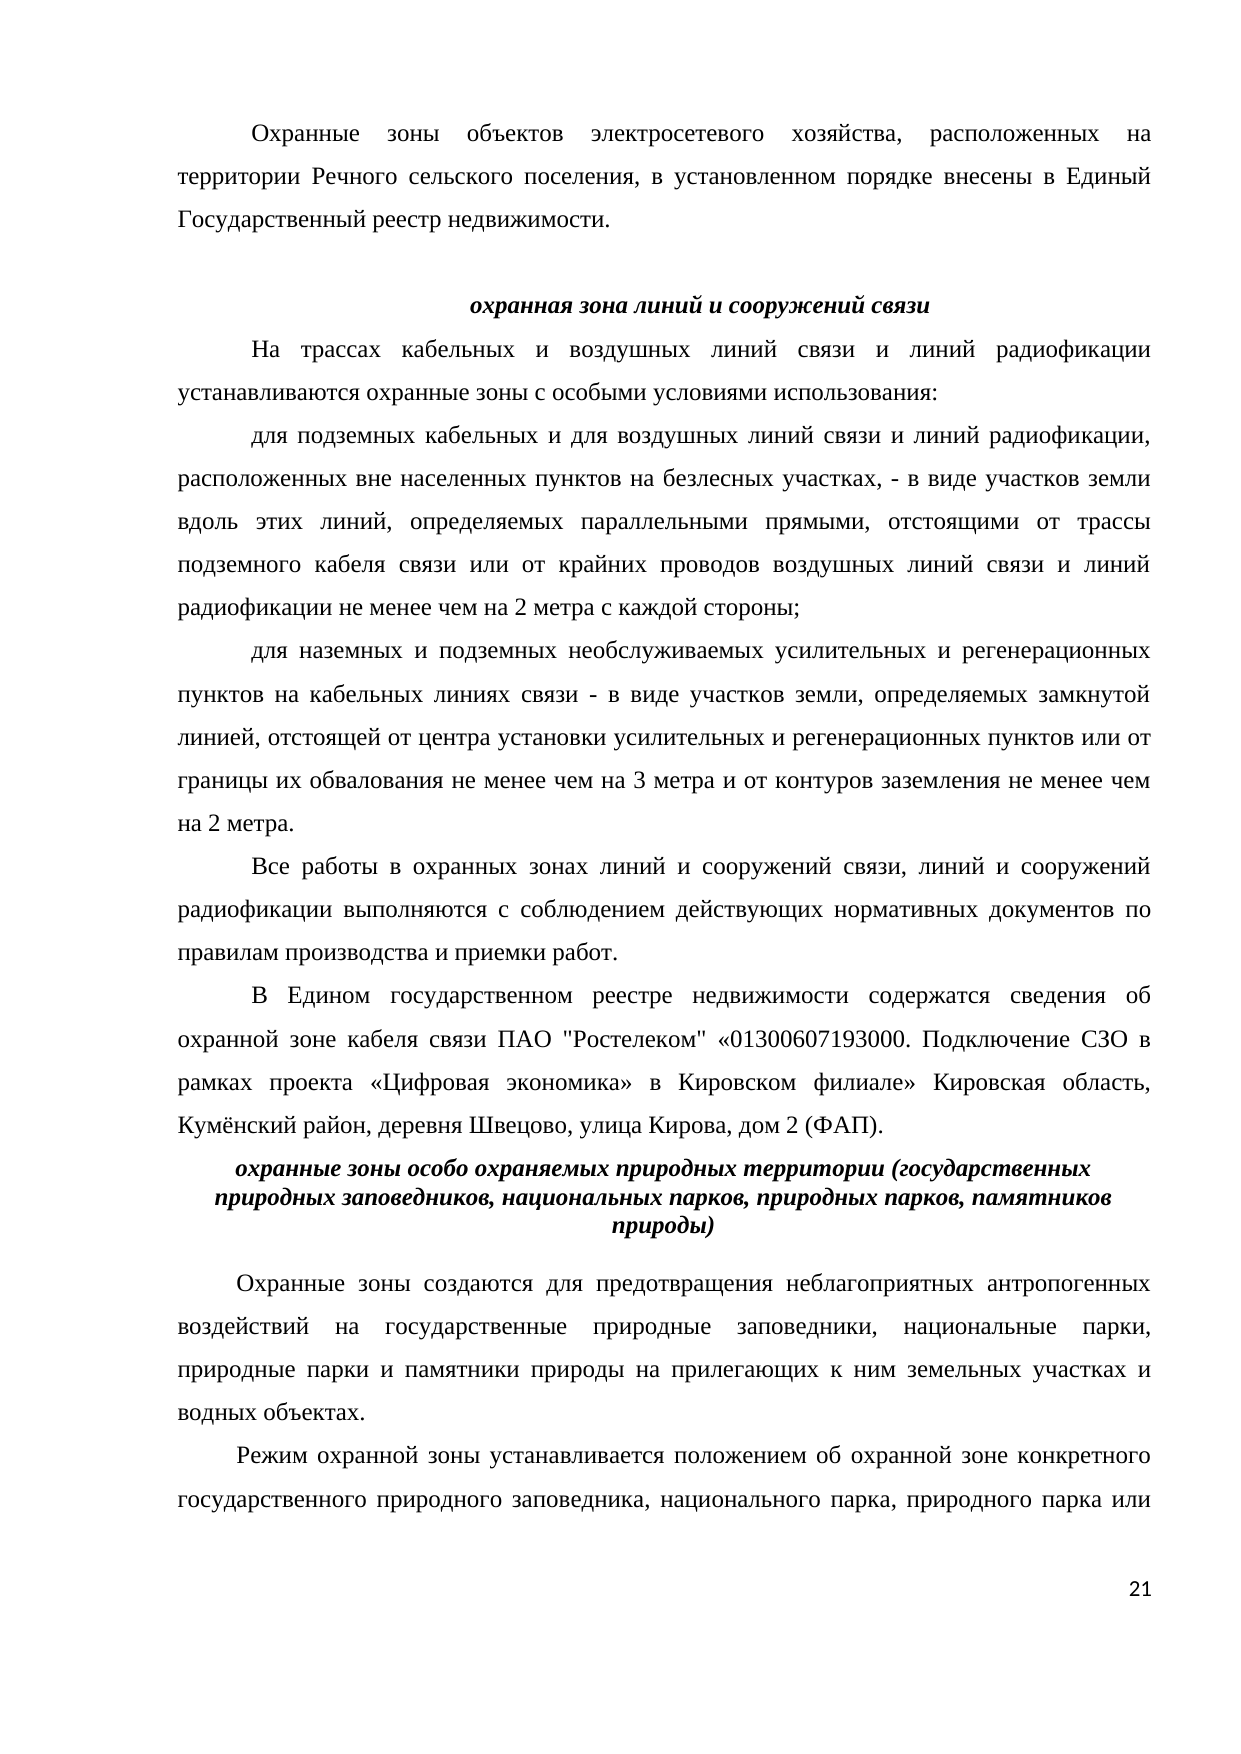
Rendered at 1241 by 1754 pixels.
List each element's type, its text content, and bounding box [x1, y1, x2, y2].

text Охранные зоны объектов электросетевого хозяйства, расположенных на территории Речного сельского поселения, в установленном порядке внесены в Единый Государственный реестр недвижимости. [177, 118, 1152, 233]
text охранные зоны особо охраняемых природных территории (государственных природных заповедников, национальных парков, природных парков, памятников природы) [177, 1153, 1152, 1239]
text В Едином государственном реестре недвижимости содержатся сведения об охранной зоне кабеля связи ПАО "Ростелеком" «01300607193000. Подключение СЗО в рамках проекта «Цифровая экономика» в Кировском филиале» Кировская область, Кумёнский район, деревня Швецово, улица Кирова, дом 2 (ФАП). [177, 981, 1152, 1139]
text На трассах кабельных и воздушных линий связи и линий радиофикации устанавливаются охранные зоны с особыми условиями использования: [177, 334, 1152, 406]
text для подземных кабельных и для воздушных линий связи и линий радиофикации, расположенных вне населенных пунктов на безлесных участках, - в виде участков земли вдоль этих линий, определяемых параллельными прямыми, отстоящими от трассы подземного кабеля связи или от крайних проводов воздушных линий связи и линий радиофикации не менее чем на 2 метра с каждой стороны; [177, 420, 1152, 621]
text охранная зона линий и сооружений связи [177, 291, 1152, 319]
text для наземных и подземных необслуживаемых усилительных и регенерационных пунктов на кабельных линиях связи - в виде участков земли, определяемых замкнутой линией, отстоящей от центра установки усилительных и регенерационных пунктов или от границы их обвалования не менее чем на 3 метра и от контуров заземления не менее чем на 2 метра. [177, 636, 1152, 837]
text Все работы в охранных зонах линий и сооружений связи, линий и сооружений радиофикации выполняются с соблюдением действующих нормативных документов по правилам производства и приемки работ. [177, 851, 1152, 966]
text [177, 1441, 1152, 1512]
text Охранные зоны создаются для предотвращения неблагоприятных антропогенных воздействий на государственные природные заповедники, национальные парки, природные парки и памятники природы на прилегающих к ним земельных участках и водных объектах. [177, 1268, 1152, 1426]
